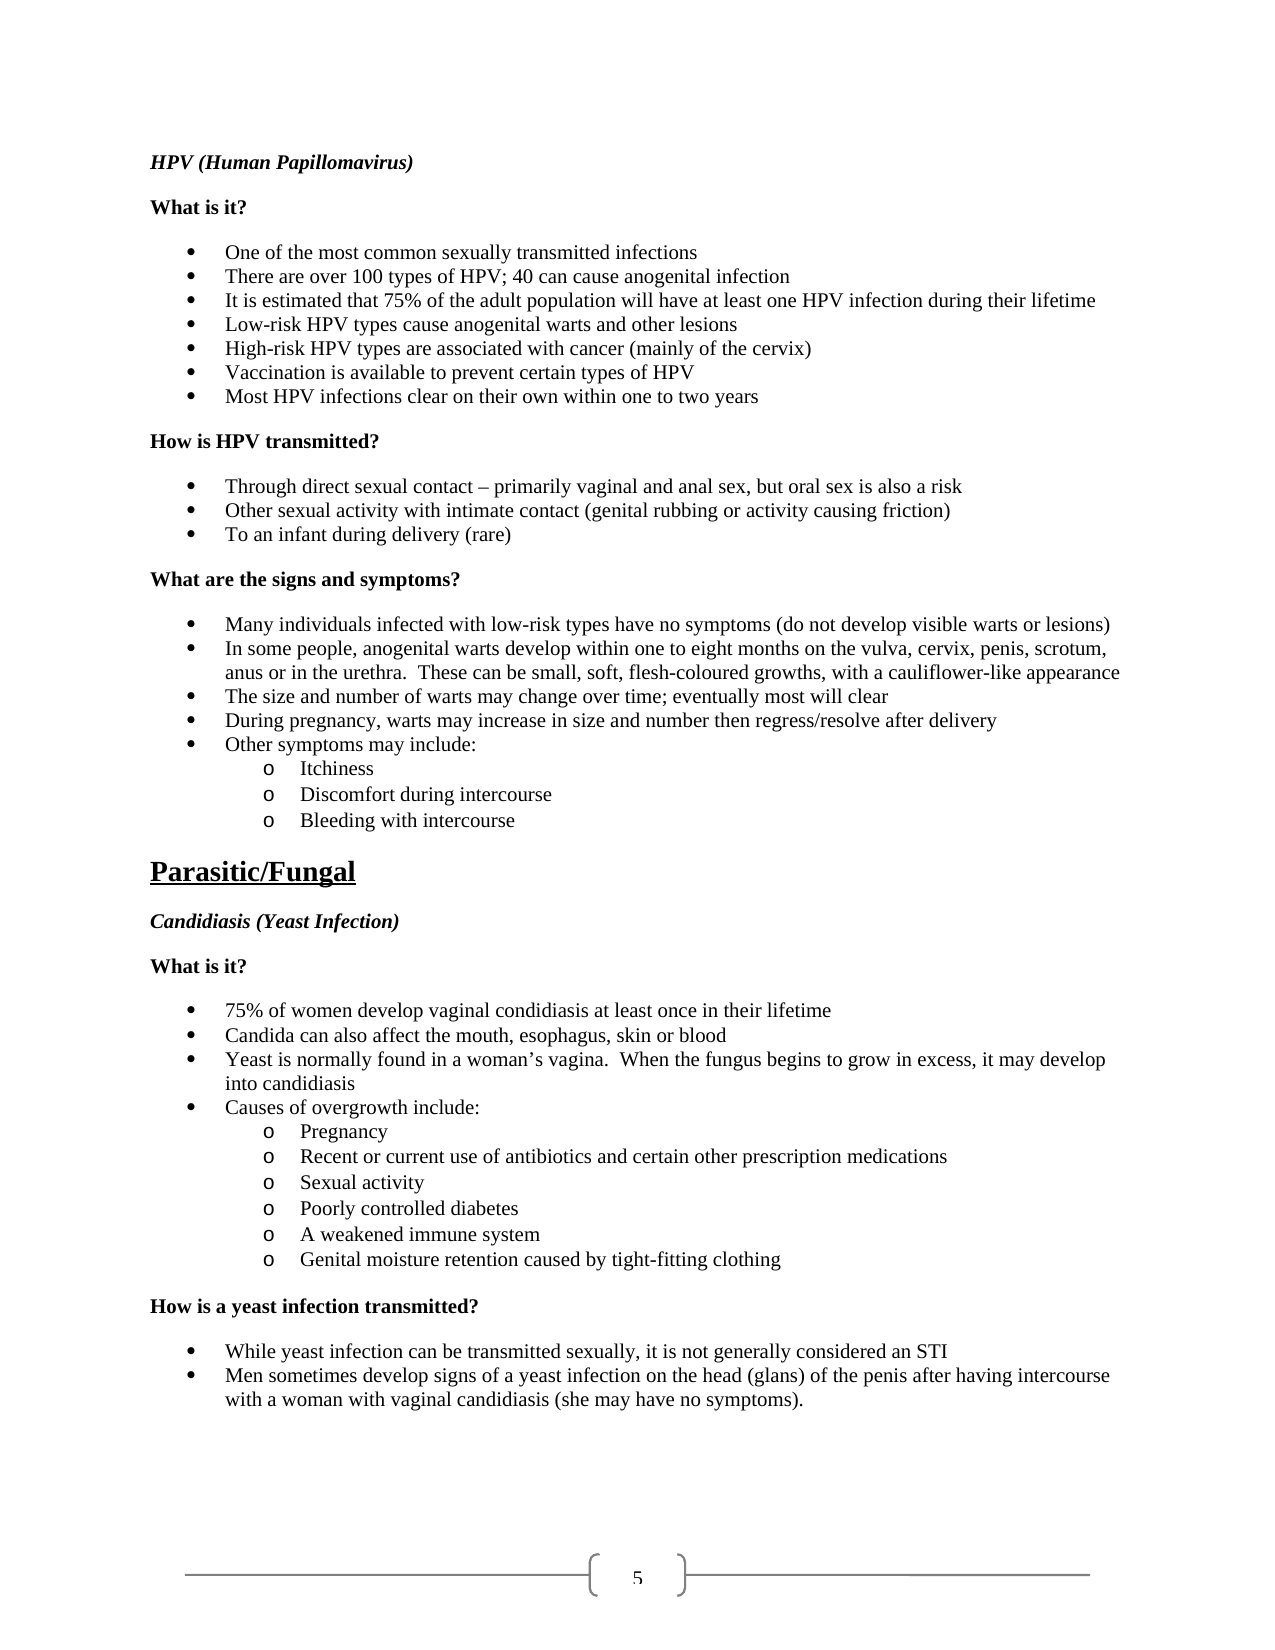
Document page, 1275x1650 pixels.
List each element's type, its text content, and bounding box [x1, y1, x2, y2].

list Men sometimes develop signs of a yeast infection on the head (glans) of the penis after having intercourse with a woman with vaginal candidiasis (she may have no symptoms). [187, 1363, 1125, 1411]
list A weakened immune system [262, 1222, 1125, 1247]
list It is estimated that 75% of the adult population will have at least one HPV infection during their lifetime [187, 288, 1125, 312]
list Candida can also affect the mouth, esophagus, skin or blood [187, 1022, 1125, 1047]
text Candidiasis (Yeast Infection) [150, 909, 1125, 933]
list In some people, anogenital warts develop within one to eight months on the vulva, cervix, penis, scrotum, anus or in the urethra. These can be small, soft, flesh-coloured growths, with a cauliflower-like appearance [187, 636, 1125, 684]
list Yeast is normally found in a woman’s vagina. When the fungus begins to grow in excess, it may develop into candidiasis [187, 1047, 1125, 1095]
text What is it? [150, 195, 1125, 219]
list 75% of women develop vaginal condidiasis at least once in their lifetime [187, 998, 1125, 1022]
list While yeast infection can be transmitted sexually, it is not generally considered an STI [187, 1339, 1125, 1363]
list One of the most common sexually transmitted infections [187, 240, 1125, 264]
text HPV (Human Papillomavirus) [150, 150, 1125, 174]
list Many individuals infected with low-risk types have no symptoms (do not develop visible warts or lesions) [187, 612, 1125, 636]
list Poorly controlled diabetes [262, 1196, 1125, 1222]
list Pregnancy [262, 1119, 1125, 1144]
list The size and number of warts may change over time; eventually most will clear [187, 684, 1125, 708]
list Vaccination is available to prevent certain types of HPV [187, 360, 1125, 384]
text What are the signs and symptoms? [150, 567, 1125, 591]
list High-risk HPV types are associated with cancer (mainly of the cervix) [187, 336, 1125, 360]
list Causes of overgrowth include: [187, 1095, 1125, 1119]
list Other symptoms may include: [187, 732, 1125, 756]
text How is HPV transmitted? [150, 429, 1125, 453]
list Most HPV infections clear on their own within one to two years [187, 384, 1125, 408]
list Recent or current use of antibiotics and certain other prescription medications [262, 1144, 1125, 1170]
text How is a yeast infection transmitted? [150, 1294, 1125, 1318]
list There are over 100 types of HPV; 40 can cause anogenital infection [187, 264, 1125, 288]
list Other sexual activity with intimate contact (genital rubbing or activity causing friction) [187, 498, 1125, 522]
list To an infant during delivery (rare) [187, 522, 1125, 546]
list Itchiness [262, 756, 1125, 782]
list Discomfort during intercourse [262, 782, 1125, 808]
list Low-risk HPV types cause anogenital warts and other lesions [187, 312, 1125, 336]
list Bleeding with intercourse [262, 808, 1125, 833]
list During pregnancy, warts may increase in size and number then regress/resolve after delivery [187, 708, 1125, 732]
text What is it? [150, 953, 1125, 978]
list Sexual activity [262, 1170, 1125, 1196]
list Genital moisture retention caused by tight-fitting clothing [262, 1247, 1125, 1273]
text Parasitic/Fungal [150, 854, 1125, 888]
list Through direct sexual contact – primarily vaginal and anal sex, but oral sex is also a risk [187, 474, 1125, 498]
